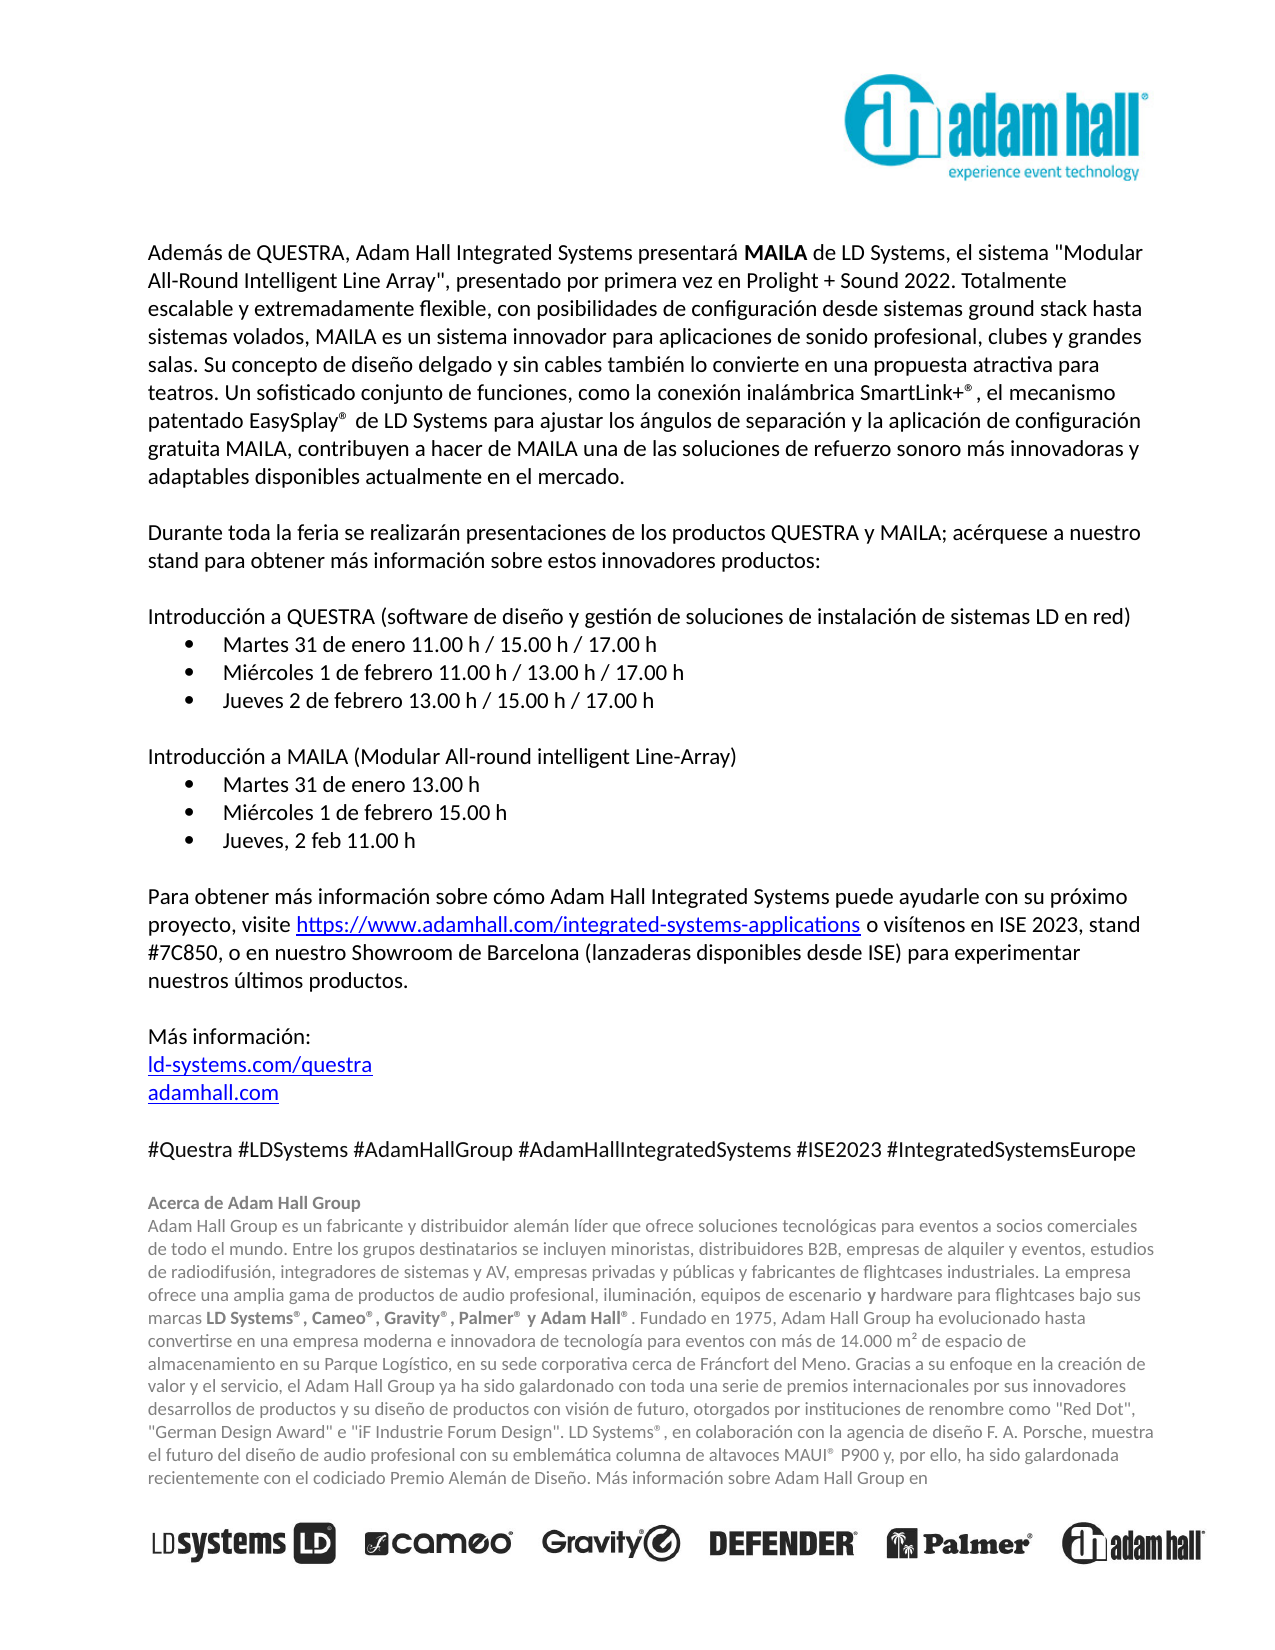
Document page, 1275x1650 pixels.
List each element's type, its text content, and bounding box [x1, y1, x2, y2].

text Introducción a QUESTRA (software de diseño y gestión de soluciones de instalación de sistemas LD en red) [148, 602, 1158, 630]
text ld-systems.com/questra [148, 1051, 1158, 1078]
list Miércoles 1 de febrero 11.00 h / 13.00 h / 17.00 h [185, 658, 1158, 686]
picture [835, 73, 1158, 182]
list Martes 31 de enero 13.00 h [185, 770, 1158, 798]
list Jueves, 2 feb 11.00 h [185, 826, 1158, 854]
list Miércoles 1 de febrero 15.00 h [185, 798, 1158, 826]
list Martes 31 de enero 11.00 h / 15.00 h / 17.00 h [185, 630, 1158, 658]
list Jueves 2 de febrero 13.00 h / 15.00 h / 17.00 h [185, 686, 1158, 714]
picture [147, 1510, 1208, 1576]
text Más información: [148, 1022, 1158, 1051]
text Durante toda la feria se realizarán presentaciones de los productos QUESTRA y MAILA; acérquese a nuestro stand para obtener más información sobre estos innovadores productos: [148, 518, 1158, 574]
text #Questra #LDSystems #AdamHallGroup #AdamHallIntegratedSystems #ISE2023 #IntegratedSystemsEurope [148, 1135, 1158, 1163]
text adamhall.com [148, 1078, 1158, 1107]
text Para obtener más información sobre cómo Adam Hall Integrated Systems puede ayudarle con su próximo proyecto, visite https://www.adamhall.com/integrated-systems-applications o visítenos en ISE 2023, stand #7C850, o en nuestro Showroom de Barcelona (lanzaderas disponibles desde ISE) para experimentar nuestros últimos productos. [148, 882, 1158, 994]
text Además de QUESTRA, Adam Hall Integrated Systems presentará MAILA de LD Systems, el sistema "Modular All-Round Intelligent Line Array", presentado por primera vez en Prolight + Sound 2022. Totalmente escalable y extremadamente flexible, con posibilidades de configuración desde sistemas ground stack hasta sistemas volados, MAILA es un sistema innovador para aplicaciones de sonido profesional, clubes y grandes salas. Su concepto de diseño delgado y sin cables también lo convierte en una propuesta atractiva para teatros. Un sofisticado conjunto de funciones, como la conexión inalámbrica SmartLink+®, el mecanismo patentado EasySplay® de LD Systems para ajustar los ángulos de separación y la aplicación de configuración gratuita MAILA, contribuyen a hacer de MAILA una de las soluciones de refuerzo sonoro más innovadoras y adaptables disponibles actualmente en el mercado. [148, 238, 1158, 490]
text Acerca de Adam Hall Group [148, 1191, 1158, 1214]
text Adam Hall Group es un fabricante y distribuidor alemán líder que ofrece soluciones tecnológicas para eventos a socios comerciales de todo el mundo. Entre los grupos destinatarios se incluyen minoristas, distribuidores B2B, empresas de alquiler y eventos, estudios de radiodifusión, integradores de sistemas y AV, empresas privadas y públicas y fabricantes de flightcases industriales. La empresa ofrece una amplia gama de productos de audio profesional, iluminación, equipos de escenario y hardware para flightcases bajo sus marcas LD Systems®, Cameo®, Gravity®, Palmer® y Adam Hall®. Fundado en 1975, Adam Hall Group ha evolucionado hasta convertirse en una empresa moderna e innovadora de tecnología para eventos con más de 14.000 m² de espacio de almacenamiento en su Parque Logístico, en su sede corporativa cerca de Fráncfort del Meno. Gracias a su enfoque en la creación de valor y el servicio, el Adam Hall Group ya ha sido galardonado con toda una serie de premios internacionales por sus innovadores desarrollos de productos y su diseño de productos con visión de futuro, otorgados por instituciones de renombre como "Red Dot", "German Design Award" e "iF Industrie Forum Design". LD Systems®, en colaboración con la agencia de diseño F. A. Porsche, muestra el futuro del diseño de audio profesional con su emblemática columna de altavoces MAUI® P900 y, por ello, ha sido galardonada recientemente con el codiciado Premio Alemán de Diseño. Más información sobre Adam Hall Group en [148, 1214, 1158, 1489]
text Introducción a MAILA (Modular All-round intelligent Line-Array) [148, 742, 1158, 770]
